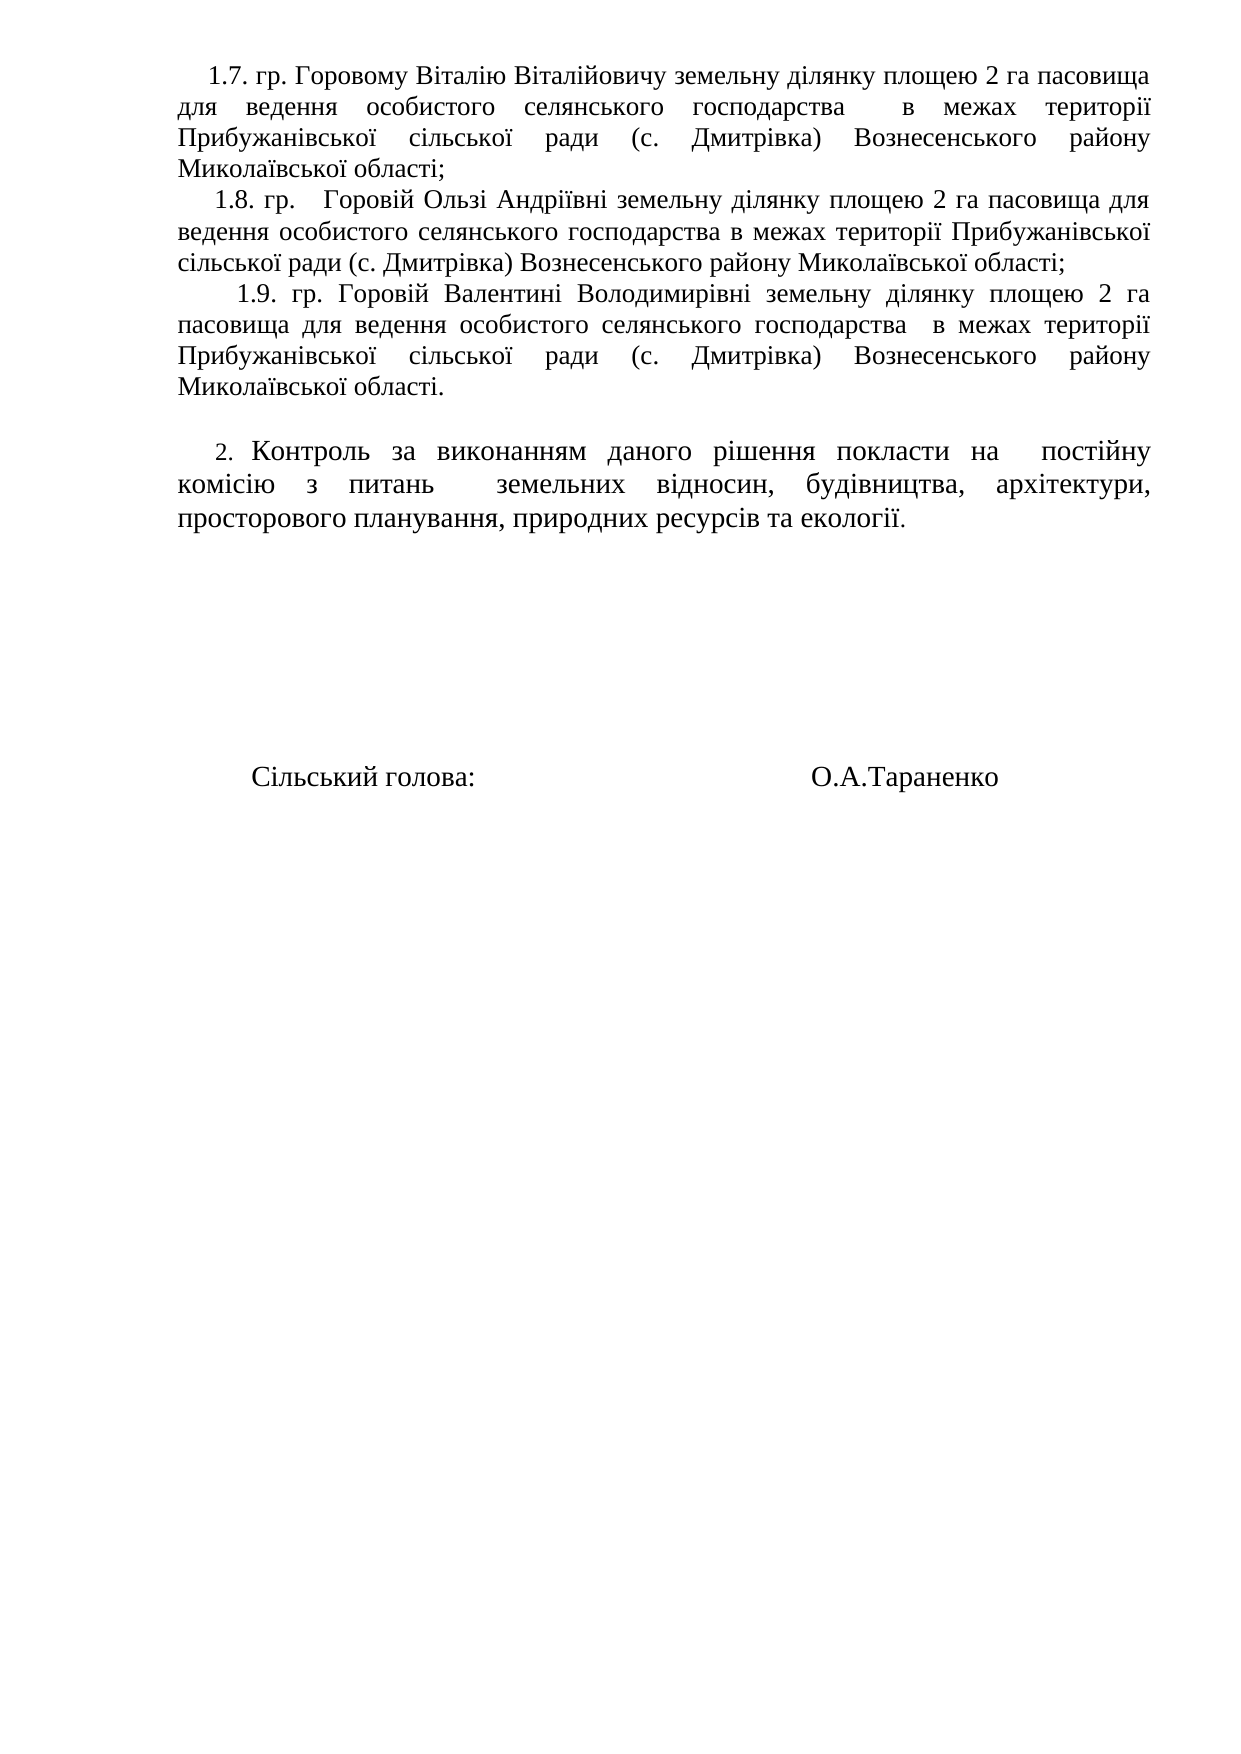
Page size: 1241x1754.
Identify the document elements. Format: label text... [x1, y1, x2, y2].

text 1.9. гр. Горовій Валентині Володимирівні земельну ділянку площею 2 га пасовища для ведення особистого селянського господарства в межах території Прибужанівської сільської ради (с. Дмитрівка) Вознесенського району Миколаївської області. [177, 277, 1152, 402]
text 1.8. гр. Горовій Ользі Андріївні земельну ділянку площею 2 га пасовища для ведення особистого селянського господарства в межах території Прибужанівської сільської ради (с. Дмитрівка) Вознесенського району Миколаївської області; [177, 184, 1152, 277]
text 1.7. гр. Горовому Віталію Віталійовичу земельну ділянку площею 2 га пасовища для ведення особистого селянського господарства в межах території Прибужанівської сільської ради (с. Дмитрівка) Вознесенського району Миколаївської області; [177, 59, 1152, 184]
text Сільський голова: О.А.Тараненко [177, 759, 1152, 792]
list Контроль за виконанням даного рішення покласти на постійну комісію з питань земельних відносин, будівництва, архітектури, просторового планування, природних ресурсів та екології. [177, 433, 1152, 533]
